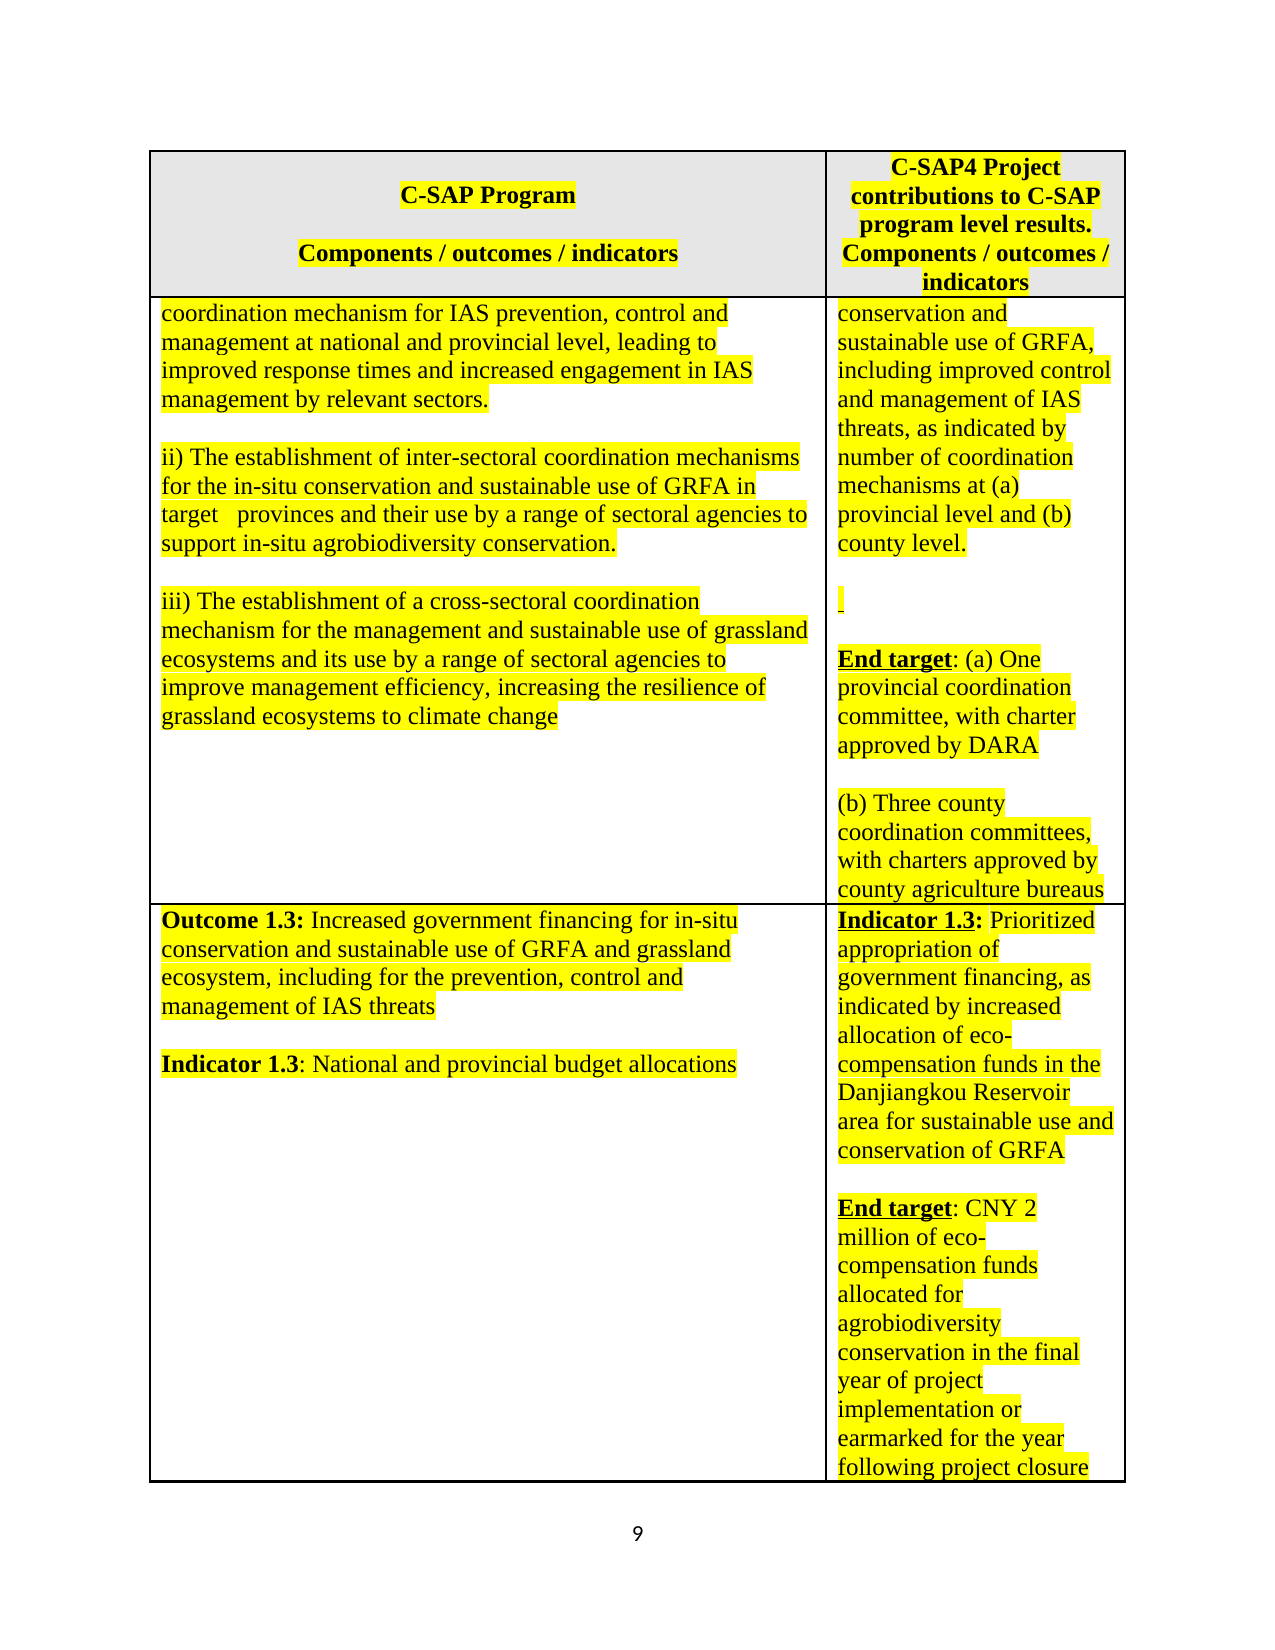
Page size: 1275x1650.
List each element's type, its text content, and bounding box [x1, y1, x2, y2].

table_header C-SAP4 Project contributions to C-SAP program level results. Components / outcomes / indicators [827, 152, 1124, 296]
table_cell Indicator 1.3: Prioritized appropriation of government financing, as indicated by increased allocation of eco-compensation funds in the Danjiangkou Reservoir area for sustainable use and conservation of GRFA End target: CNY 2 million of eco-compensation funds allocated for agrobiodiversity conservation in the final year of project implementation or earmarked for the year following project closure [827, 905, 1124, 1480]
table_cell Outcome 1.3: Increased government financing for in-situ conservation and sustainable use of GRFA and grassland ecosystem, including for the prevention, control and management of IAS threats Indicator 1.3: National and provincial budget allocations [151, 905, 825, 1480]
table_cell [151, 298, 825, 903]
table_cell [827, 298, 1124, 903]
table_header C-SAP Program Components / outcomes / indicators [151, 152, 825, 296]
